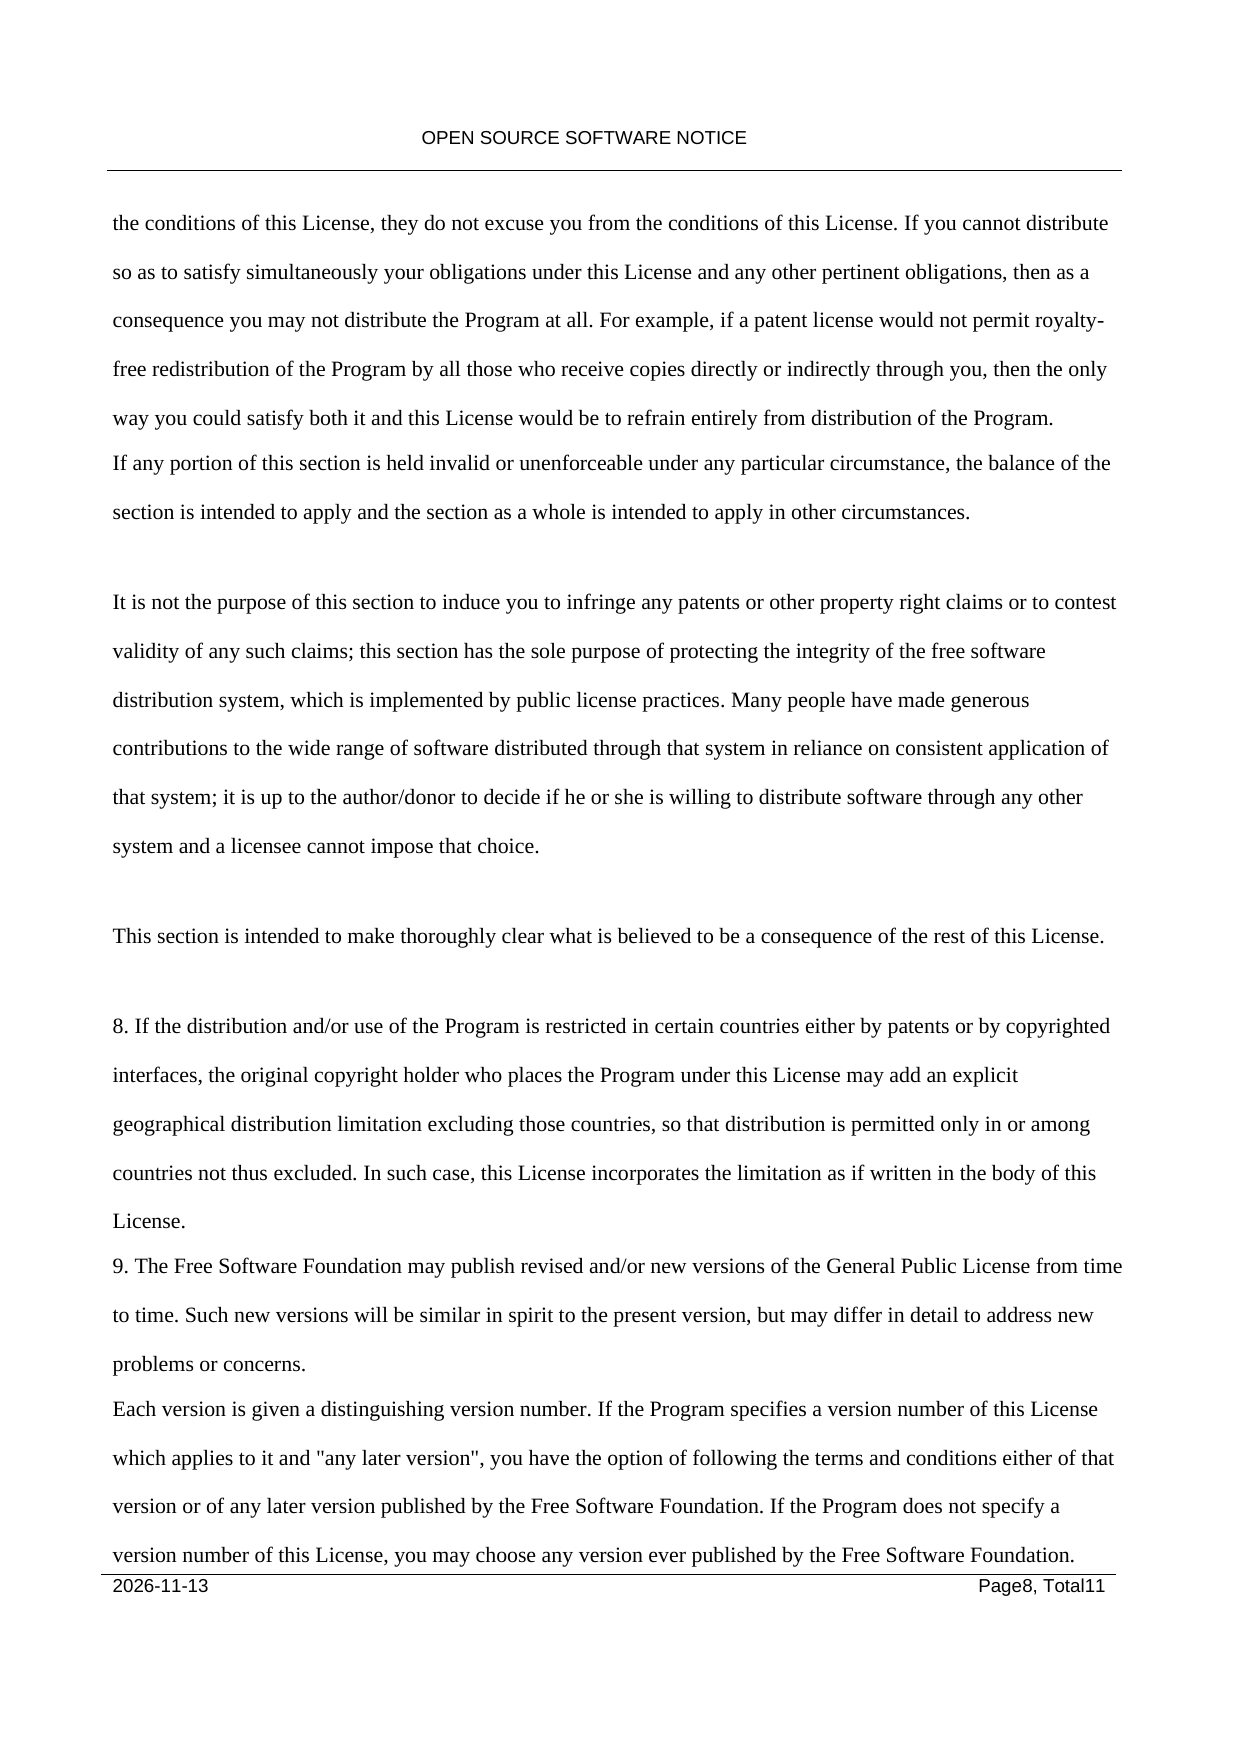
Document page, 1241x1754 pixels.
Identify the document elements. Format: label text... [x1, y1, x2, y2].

text If any portion of this section is held invalid or unenforceable under any particular circumstance, the balance of the section is intended to apply and the section as a whole is intended to apply in other circumstances. [112, 446, 1128, 528]
text It is not the purpose of this section to induce you to infringe any patents or other property right claims or to contest validity of any such claims; this section has the sole purpose of protecting the integrity of the free software distribution system, which is implemented by public license practices. Many people have made generous contributions to the wide range of software distributed through that system in reliance on consistent application of that system; it is up to the author/donor to decide if he or she is willing to distribute software through any other system and a licensee cannot impose that choice. [112, 585, 1128, 862]
text This section is intended to make thoroughly clear what is believed to be a consequence of the rest of this License. [112, 919, 1128, 952]
text 9. The Free Software Foundation may publish revised and/or new versions of the General Public License from time to time. Such new versions will be similar in spirit to the present version, but may differ in detail to address new problems or concerns. [112, 1250, 1128, 1380]
text 8. If the distribution and/or use of the Program is restricted in certain countries either by patents or by copyrighted interfaces, the original copyright holder who places the Program under this License may add an explicit geographical distribution limitation excluding those countries, so that distribution is permitted only in or among countries not thus excluded. In such case, this License incorporates the limitation as if written in the body of this License. [112, 1009, 1128, 1237]
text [112, 206, 1128, 434]
text Each version is given a distinguishing version number. If the Program specifies a version number of this License which applies to it and "any later version", you have the option of following the terms and conditions either of that version or of any later version published by the Free Software Foundation. If the Program does not specify a version number of this License, you may choose any version ever published by the Free Software Foundation. [112, 1392, 1128, 1571]
